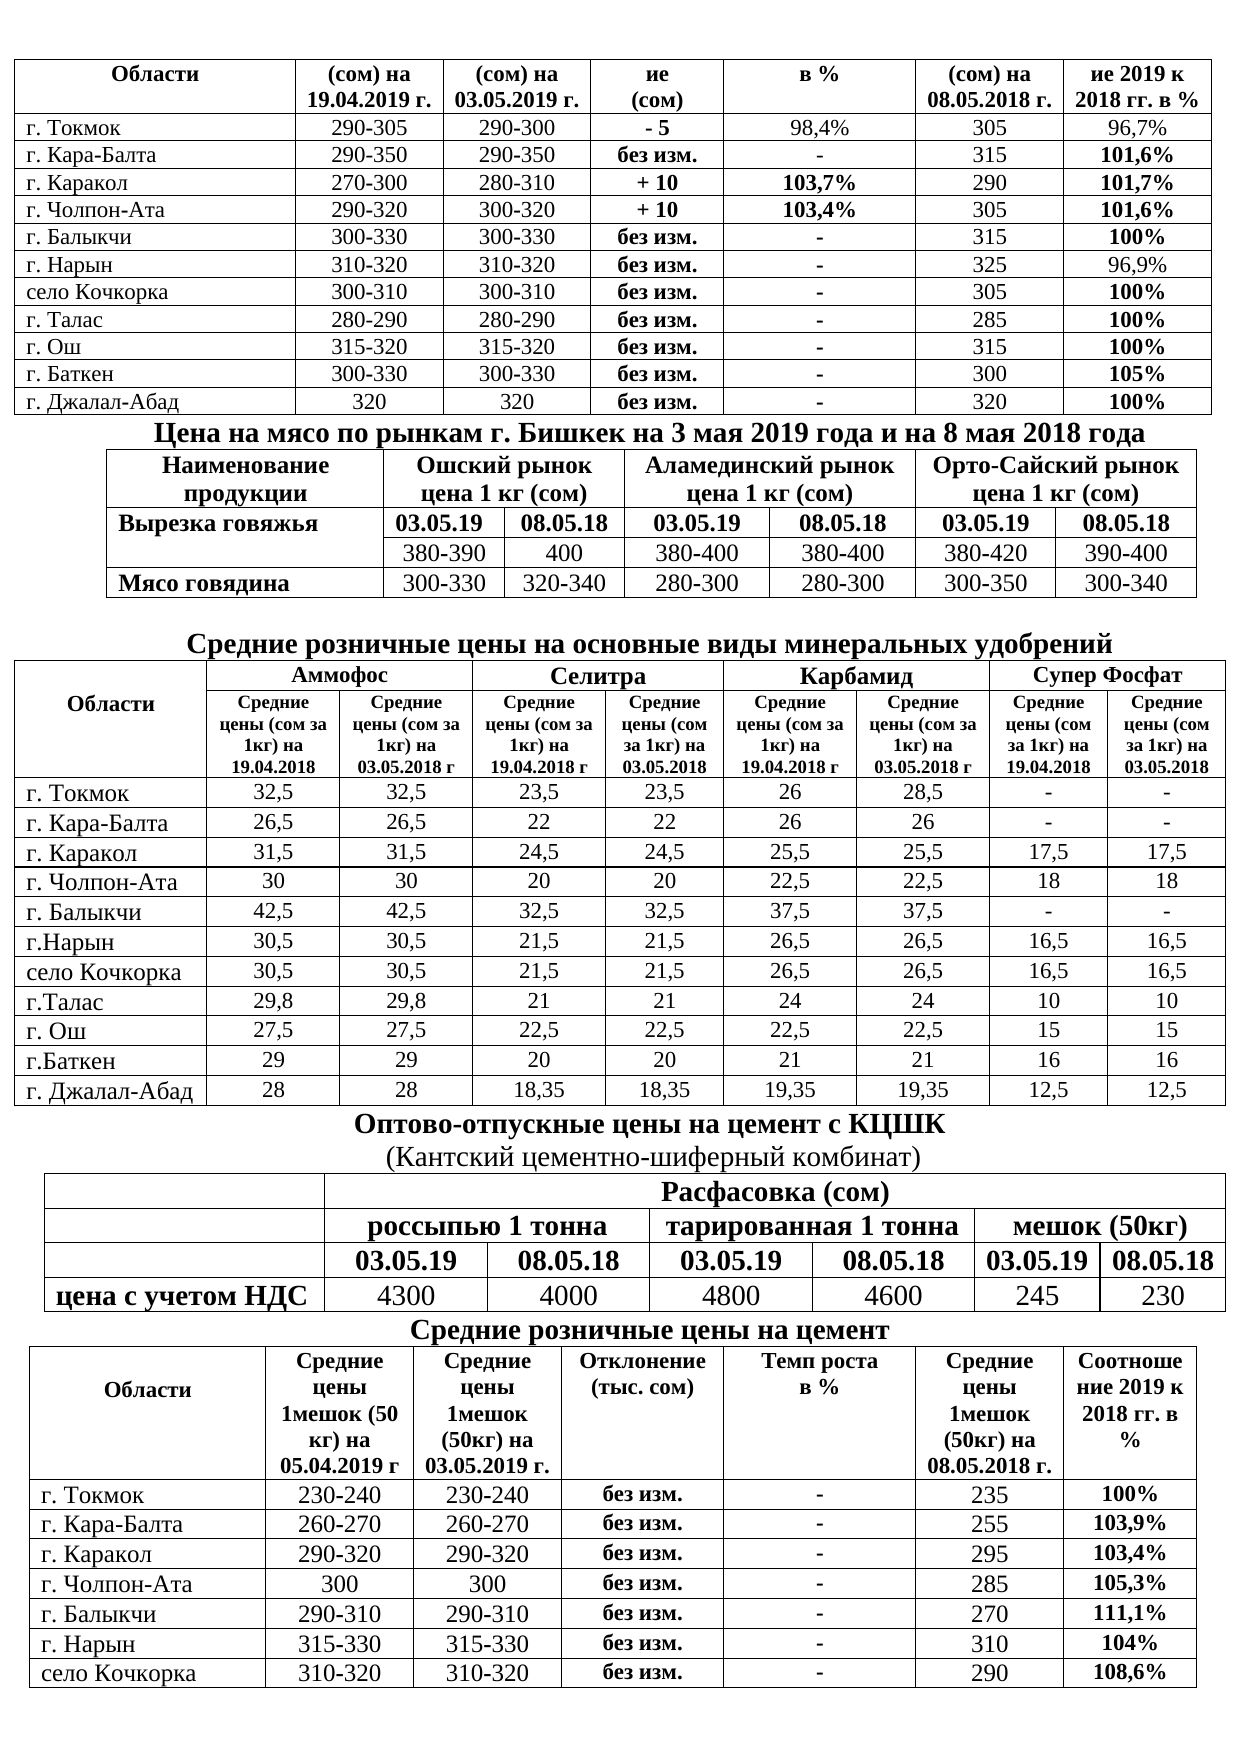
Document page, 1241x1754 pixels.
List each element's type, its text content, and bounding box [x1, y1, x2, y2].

table_cell 21,5 [473, 927, 605, 956]
table_cell 96,9% [1064, 251, 1211, 277]
table_cell + 10 [591, 169, 723, 195]
table_cell Средние цены (сом за 1кг) на 19.04.2018 г [473, 691, 605, 777]
table_cell 30 [207, 868, 339, 896]
table_cell 30,5 [340, 957, 472, 986]
table_cell 101,7% [1064, 169, 1211, 195]
table_cell г.Нарын [15, 927, 206, 956]
table_cell 285 [916, 1569, 1063, 1598]
table_cell 08.05.18 [1056, 508, 1196, 537]
table_cell 280-300 [770, 568, 915, 597]
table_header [444, 60, 590, 113]
table_cell Средние цены (сом за 1кг) на 19.04.2018 [207, 691, 339, 777]
table_cell без изм. [562, 1569, 723, 1598]
table_cell 285 [916, 306, 1063, 332]
table_cell 105,3% [1064, 1569, 1196, 1598]
table_cell - [990, 897, 1107, 926]
table_cell 380-420 [916, 538, 1055, 567]
table_cell г. Талас [15, 306, 295, 332]
table_cell 290-300 [444, 114, 590, 140]
table_cell 320 [444, 388, 590, 414]
table_cell г. Токмок [30, 1480, 265, 1508]
table_cell 300 [414, 1569, 561, 1598]
table_cell - [724, 306, 915, 332]
table_cell без изм. [591, 306, 723, 332]
table_cell 315-320 [296, 333, 443, 359]
table_cell 29,8 [340, 987, 472, 1015]
table_header Наименование продукции [107, 450, 383, 507]
table_header Аммофос [207, 661, 472, 690]
table_cell 22,5 [724, 868, 856, 896]
table_cell 21,5 [473, 957, 605, 986]
table_cell 290-320 [414, 1539, 561, 1568]
table_cell г. Баткен [15, 360, 295, 387]
table_cell 19,35 [724, 1076, 856, 1105]
table_cell 42,5 [340, 897, 472, 926]
text (Кантский цементно-шиферный комбинат) [118, 1139, 1181, 1173]
table_cell + 10 [591, 196, 723, 222]
table_cell 280-310 [444, 169, 590, 195]
table_cell 320-340 [505, 568, 624, 597]
table_cell г. Балыкчи [30, 1599, 265, 1628]
table_cell россыпью 1 тонна [325, 1209, 649, 1242]
table_cell 29 [340, 1046, 472, 1075]
table_cell 255 [916, 1510, 1063, 1538]
table_cell 12,5 [1108, 1076, 1225, 1105]
table_cell г. Джалал-Абад [15, 1076, 206, 1105]
table_cell 28,5 [857, 778, 989, 807]
table_cell 270 [916, 1599, 1063, 1628]
table_cell 315 [916, 333, 1063, 359]
table_cell - [724, 1599, 915, 1628]
table_cell 17,5 [1108, 838, 1225, 866]
table_cell 305 [916, 278, 1063, 304]
table_cell 42,5 [207, 897, 339, 926]
table_cell 305 [916, 196, 1063, 222]
table_cell 18 [1108, 868, 1225, 896]
table_cell 03.05.19 [384, 508, 504, 537]
table_cell 03.05.19 [650, 1243, 812, 1277]
table_cell 290-320 [266, 1539, 413, 1568]
table_cell - [724, 1539, 915, 1568]
table_cell без изм. [562, 1510, 723, 1538]
table_cell 16,5 [1108, 957, 1225, 986]
table_header Селитра [473, 661, 723, 690]
table_cell без изм. [591, 360, 723, 387]
table_cell 280-290 [296, 306, 443, 332]
table_cell 96,7% [1064, 114, 1211, 140]
table_cell 16,5 [1108, 927, 1225, 956]
table_cell - [724, 1510, 915, 1538]
table_cell 310-320 [266, 1659, 413, 1687]
table_cell г. Нарын [15, 251, 295, 277]
table_cell 104% [1064, 1629, 1196, 1657]
table_cell 310-320 [444, 251, 590, 277]
table_cell 300-330 [296, 224, 443, 250]
table_cell 26,5 [724, 957, 856, 986]
table_cell г. Кара-Балта [15, 141, 295, 168]
text Средние розничные цены на основные виды минеральных удобрений [118, 626, 1181, 660]
table_cell - [724, 278, 915, 304]
table_cell 100% [1064, 306, 1211, 332]
table_cell 320 [916, 388, 1063, 414]
table_cell 305 [916, 114, 1063, 140]
table_cell 26 [724, 778, 856, 807]
table_cell 28 [340, 1076, 472, 1105]
table_cell 315-330 [414, 1629, 561, 1657]
table_cell без изм. [591, 251, 723, 277]
table_cell [45, 1243, 324, 1277]
table_cell 28 [207, 1076, 339, 1105]
table_cell 08.05.18 [1101, 1243, 1225, 1277]
table_cell 22,5 [473, 1016, 605, 1045]
table_cell 21 [724, 1046, 856, 1075]
table_cell 31,5 [207, 838, 339, 866]
table_cell - [724, 388, 915, 414]
table_cell г. Балыкчи [15, 224, 295, 250]
table_cell - [724, 1569, 915, 1598]
table_cell 300 [266, 1569, 413, 1598]
table_header Области [30, 1347, 265, 1479]
table_cell 03.05.19 [916, 508, 1055, 537]
text Цена на мясо по рынкам г. Бишкек на 3 мая 2019 года и на 8 мая 2018 года [118, 415, 1181, 449]
table_cell - [724, 1659, 915, 1687]
table_cell 26 [857, 808, 989, 837]
table_cell 290 [916, 1659, 1063, 1687]
table_cell 101,6% [1064, 141, 1211, 168]
table_cell 29 [207, 1046, 339, 1075]
table_cell - 5 [591, 114, 723, 140]
table_cell без изм. [591, 141, 723, 168]
table_cell 245 [975, 1278, 1099, 1311]
table_cell г. Ош [15, 333, 295, 359]
table_header Средние цены 1мешок (50 кг) на 05.04.2019 г [266, 1347, 413, 1479]
table_cell 295 [916, 1539, 1063, 1568]
table_cell 15 [990, 1016, 1107, 1045]
table_header Области [15, 661, 206, 777]
table_cell 16 [990, 1046, 1107, 1075]
table_cell 30,5 [207, 927, 339, 956]
table_cell 380-400 [770, 538, 915, 567]
table_cell 27,5 [340, 1016, 472, 1045]
table_cell 300-330 [444, 360, 590, 387]
table_cell 18 [990, 868, 1107, 896]
table_cell г. Чолпон-Ата [15, 196, 295, 222]
table_cell 390-400 [1056, 538, 1196, 567]
table_cell г. Каракол [15, 169, 295, 195]
table_cell 103,4% [724, 196, 915, 222]
table_cell г. Нарын [30, 1629, 265, 1657]
table_cell 290-310 [266, 1599, 413, 1628]
table_cell 27,5 [207, 1016, 339, 1045]
table_cell 270-300 [296, 169, 443, 195]
table_cell 26,5 [724, 927, 856, 956]
table_header Области [15, 60, 295, 113]
table_cell 21,5 [606, 957, 723, 986]
table_cell 25,5 [857, 838, 989, 866]
table_cell 30 [340, 868, 472, 896]
table_cell 111,1% [1064, 1599, 1196, 1628]
table_cell без изм. [562, 1599, 723, 1628]
table_cell 08.05.18 [813, 1243, 974, 1277]
table_cell г.Талас [15, 987, 206, 1015]
table_cell 30,5 [207, 957, 339, 986]
table_cell 37,5 [857, 897, 989, 926]
table_cell 260-270 [414, 1510, 561, 1538]
table_cell - [990, 778, 1107, 807]
table_cell г. Балыкчи [15, 897, 206, 926]
table_cell 310-320 [296, 251, 443, 277]
table_cell 100% [1064, 224, 1211, 250]
table_cell без изм. [562, 1629, 723, 1657]
table_cell без изм. [591, 278, 723, 304]
table_cell 300-330 [296, 360, 443, 387]
table_cell тарированная 1 тонна [650, 1209, 974, 1242]
table_cell 300-320 [444, 196, 590, 222]
table_cell г. Токмок [15, 778, 206, 807]
table_cell - [724, 1629, 915, 1657]
table_cell г. Чолпон-Ата [15, 868, 206, 896]
table_cell Средние цены (сом за 1кг) на 03.05.2018 [1108, 691, 1225, 777]
table_header Расфасовка (сом) [325, 1174, 1225, 1207]
table_cell 290-310 [414, 1599, 561, 1628]
table_header Отклонение (сом) [591, 60, 723, 113]
table_cell 290-350 [296, 141, 443, 168]
table_cell Средние цены (сом за 1кг) на 19.04.2018 [990, 691, 1107, 777]
table_header Соотношение 2019 к 2018 гг. в % [1064, 1347, 1196, 1479]
table_cell 31,5 [340, 838, 472, 866]
text Оптово-отпускные цены на цемент с КЦШК [118, 1106, 1181, 1139]
table_cell 32,5 [207, 778, 339, 807]
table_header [296, 60, 443, 113]
table_cell 12,5 [990, 1076, 1107, 1105]
table_cell г. Кара-Балта [15, 808, 206, 837]
table_cell 32,5 [606, 897, 723, 926]
table_cell 103,7% [724, 169, 915, 195]
table_cell 24 [724, 987, 856, 1015]
table_cell 103,9% [1064, 1510, 1196, 1538]
table_cell без изм. [591, 388, 723, 414]
table_cell 21 [857, 1046, 989, 1075]
table_cell г. Каракол [30, 1539, 265, 1568]
table_cell 4600 [813, 1278, 974, 1311]
text Средние розничные цены на цемент [118, 1312, 1181, 1346]
table_cell 380-400 [625, 538, 769, 567]
table_cell - [724, 141, 915, 168]
table_cell 03.05.19 [975, 1243, 1099, 1277]
table_cell Мясо говядина [107, 568, 383, 597]
table_cell - [1108, 778, 1225, 807]
table_cell 300-330 [444, 224, 590, 250]
table_cell 310-320 [414, 1659, 561, 1687]
table_cell Средние цены (сом за 1кг) на 03.05.2018 г [340, 691, 472, 777]
table_cell 22,5 [857, 868, 989, 896]
table_cell 29,8 [207, 987, 339, 1015]
table_header Орто-Сайский рынок цена 1 кг (сом) [916, 450, 1196, 507]
table_cell 20 [606, 868, 723, 896]
table_cell 300 [916, 360, 1063, 387]
table_cell 100% [1064, 1480, 1196, 1508]
table_cell 21 [606, 987, 723, 1015]
table_cell Средние цены (сом за 1кг) на 19.04.2018 г [724, 691, 856, 777]
table_cell 4300 [325, 1278, 487, 1311]
table_cell 18,35 [606, 1076, 723, 1105]
table_cell без изм. [562, 1480, 723, 1508]
table_header Отклонение (тыс. сом) [562, 1347, 723, 1479]
table_cell Средние цены (сом за 1кг) на 03.05.2018 г [857, 691, 989, 777]
table_cell 105% [1064, 360, 1211, 387]
table_cell село Кочкорка [15, 278, 295, 304]
table_cell 100% [1064, 278, 1211, 304]
table_cell 10 [1108, 987, 1225, 1015]
table_cell 21 [473, 987, 605, 1015]
table_header [45, 1174, 324, 1207]
table_cell 230-240 [266, 1480, 413, 1508]
table_cell без изм. [562, 1539, 723, 1568]
table_cell 98,4% [724, 114, 915, 140]
table_cell 24,5 [606, 838, 723, 866]
table_cell 22,5 [606, 1016, 723, 1045]
table_header Ошский рынок цена 1 кг (сом) [384, 450, 624, 507]
table_cell 08.05.18 [488, 1243, 649, 1277]
table_cell 290-320 [296, 196, 443, 222]
table_cell 30,5 [340, 927, 472, 956]
table_cell 290-350 [444, 141, 590, 168]
table_cell 17,5 [990, 838, 1107, 866]
table_cell село Кочкорка [30, 1659, 265, 1687]
table_cell 4800 [650, 1278, 812, 1311]
table_cell 19,35 [857, 1076, 989, 1105]
table_cell 300-350 [916, 568, 1055, 597]
table_header Супер Фосфат [990, 661, 1225, 690]
table_cell г. Кара-Балта [30, 1510, 265, 1538]
table_cell село Кочкорка [15, 957, 206, 986]
table_cell [45, 1209, 324, 1242]
table_cell 03.05.19 [625, 508, 769, 537]
table_cell - [724, 1480, 915, 1508]
table_cell 25,5 [724, 838, 856, 866]
table_cell 315 [916, 141, 1063, 168]
table_cell 08.05.18 [770, 508, 915, 537]
table_cell 103,4% [1064, 1539, 1196, 1568]
table_cell 4000 [488, 1278, 649, 1311]
table_cell 100% [1064, 388, 1211, 414]
table_cell 22 [473, 808, 605, 837]
table_cell 20 [473, 1046, 605, 1075]
table_cell 20 [606, 1046, 723, 1075]
table_cell 22 [606, 808, 723, 837]
table_cell 235 [916, 1480, 1063, 1508]
table_cell 300-310 [296, 278, 443, 304]
table_cell - [990, 808, 1107, 837]
table_cell 16 [1108, 1046, 1225, 1075]
table_header Карбамид [724, 661, 989, 690]
table_cell 315-320 [444, 333, 590, 359]
table_cell Средние цены (сом за 1кг) на 03.05.2018 [606, 691, 723, 777]
table_cell 230-240 [414, 1480, 561, 1508]
table_cell 380-390 [384, 538, 504, 567]
table_cell 03.05.19 [325, 1243, 487, 1277]
table_cell г. Джалал-Абад [15, 388, 295, 414]
table_cell - [724, 224, 915, 250]
table_cell 280-300 [625, 568, 769, 597]
table_cell г. Токмок [15, 114, 295, 140]
table_cell цена с учетом НДС [45, 1278, 324, 1311]
table_cell 10 [990, 987, 1107, 1015]
table_header Аламединский рынок цена 1 кг (сом) [625, 450, 915, 507]
table_cell 26,5 [340, 808, 472, 837]
table_cell 108,6% [1064, 1659, 1196, 1687]
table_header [916, 60, 1063, 113]
table_header Темп роста в % [724, 1347, 915, 1479]
table_cell 23,5 [606, 778, 723, 807]
table_cell 24 [857, 987, 989, 1015]
table_cell г. Чолпон-Ата [30, 1569, 265, 1598]
table_cell 260-270 [266, 1510, 413, 1538]
table_cell 26 [724, 808, 856, 837]
table_cell г.Баткен [15, 1046, 206, 1075]
table_cell 325 [916, 251, 1063, 277]
table_cell 37,5 [724, 897, 856, 926]
table_cell 22,5 [857, 1016, 989, 1045]
table_cell 26,5 [207, 808, 339, 837]
table_cell 290 [916, 169, 1063, 195]
table_cell - [724, 360, 915, 387]
table_cell 24,5 [473, 838, 605, 866]
table_cell 300-310 [444, 278, 590, 304]
table_cell 230 [1101, 1278, 1225, 1311]
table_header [1064, 60, 1211, 113]
table_cell 310 [916, 1629, 1063, 1657]
table_cell 280-290 [444, 306, 590, 332]
table_cell 26,5 [857, 957, 989, 986]
table_cell 20 [473, 868, 605, 896]
table_cell 16,5 [990, 957, 1107, 986]
table_header Темп роста в % [724, 60, 915, 113]
table_cell - [724, 251, 915, 277]
table_cell 16,5 [990, 927, 1107, 956]
table_header Средние цены 1мешок (50кг) на 08.05.2018 г. [916, 1347, 1063, 1479]
table_cell без изм. [562, 1659, 723, 1687]
table_cell 300-330 [384, 568, 504, 597]
table_header Средние цены 1мешок (50кг) на 03.05.2019 г. [414, 1347, 561, 1479]
table_cell 300-340 [1056, 568, 1196, 597]
table_cell 32,5 [473, 897, 605, 926]
table_cell - [724, 333, 915, 359]
table_cell 32,5 [340, 778, 472, 807]
table_cell Вырезка говяжья [107, 508, 383, 567]
table_cell 26,5 [857, 927, 989, 956]
table_cell 101,6% [1064, 196, 1211, 222]
table_cell 100% [1064, 333, 1211, 359]
table_cell 08.05.18 [505, 508, 624, 537]
table_cell 22,5 [724, 1016, 856, 1045]
table_cell 315 [916, 224, 1063, 250]
table_cell 290-305 [296, 114, 443, 140]
table_cell 315-330 [266, 1629, 413, 1657]
table_cell 400 [505, 538, 624, 567]
table_cell мешок (50кг) [975, 1209, 1225, 1242]
table_cell 18,35 [473, 1076, 605, 1105]
table_cell г. Ош [15, 1016, 206, 1045]
table_cell г. Каракол [15, 838, 206, 866]
table_cell 320 [296, 388, 443, 414]
table_cell без изм. [591, 333, 723, 359]
table_cell без изм. [591, 224, 723, 250]
table_cell - [1108, 897, 1225, 926]
table_cell - [1108, 808, 1225, 837]
table_cell 23,5 [473, 778, 605, 807]
table_cell 15 [1108, 1016, 1225, 1045]
table_cell 21,5 [606, 927, 723, 956]
